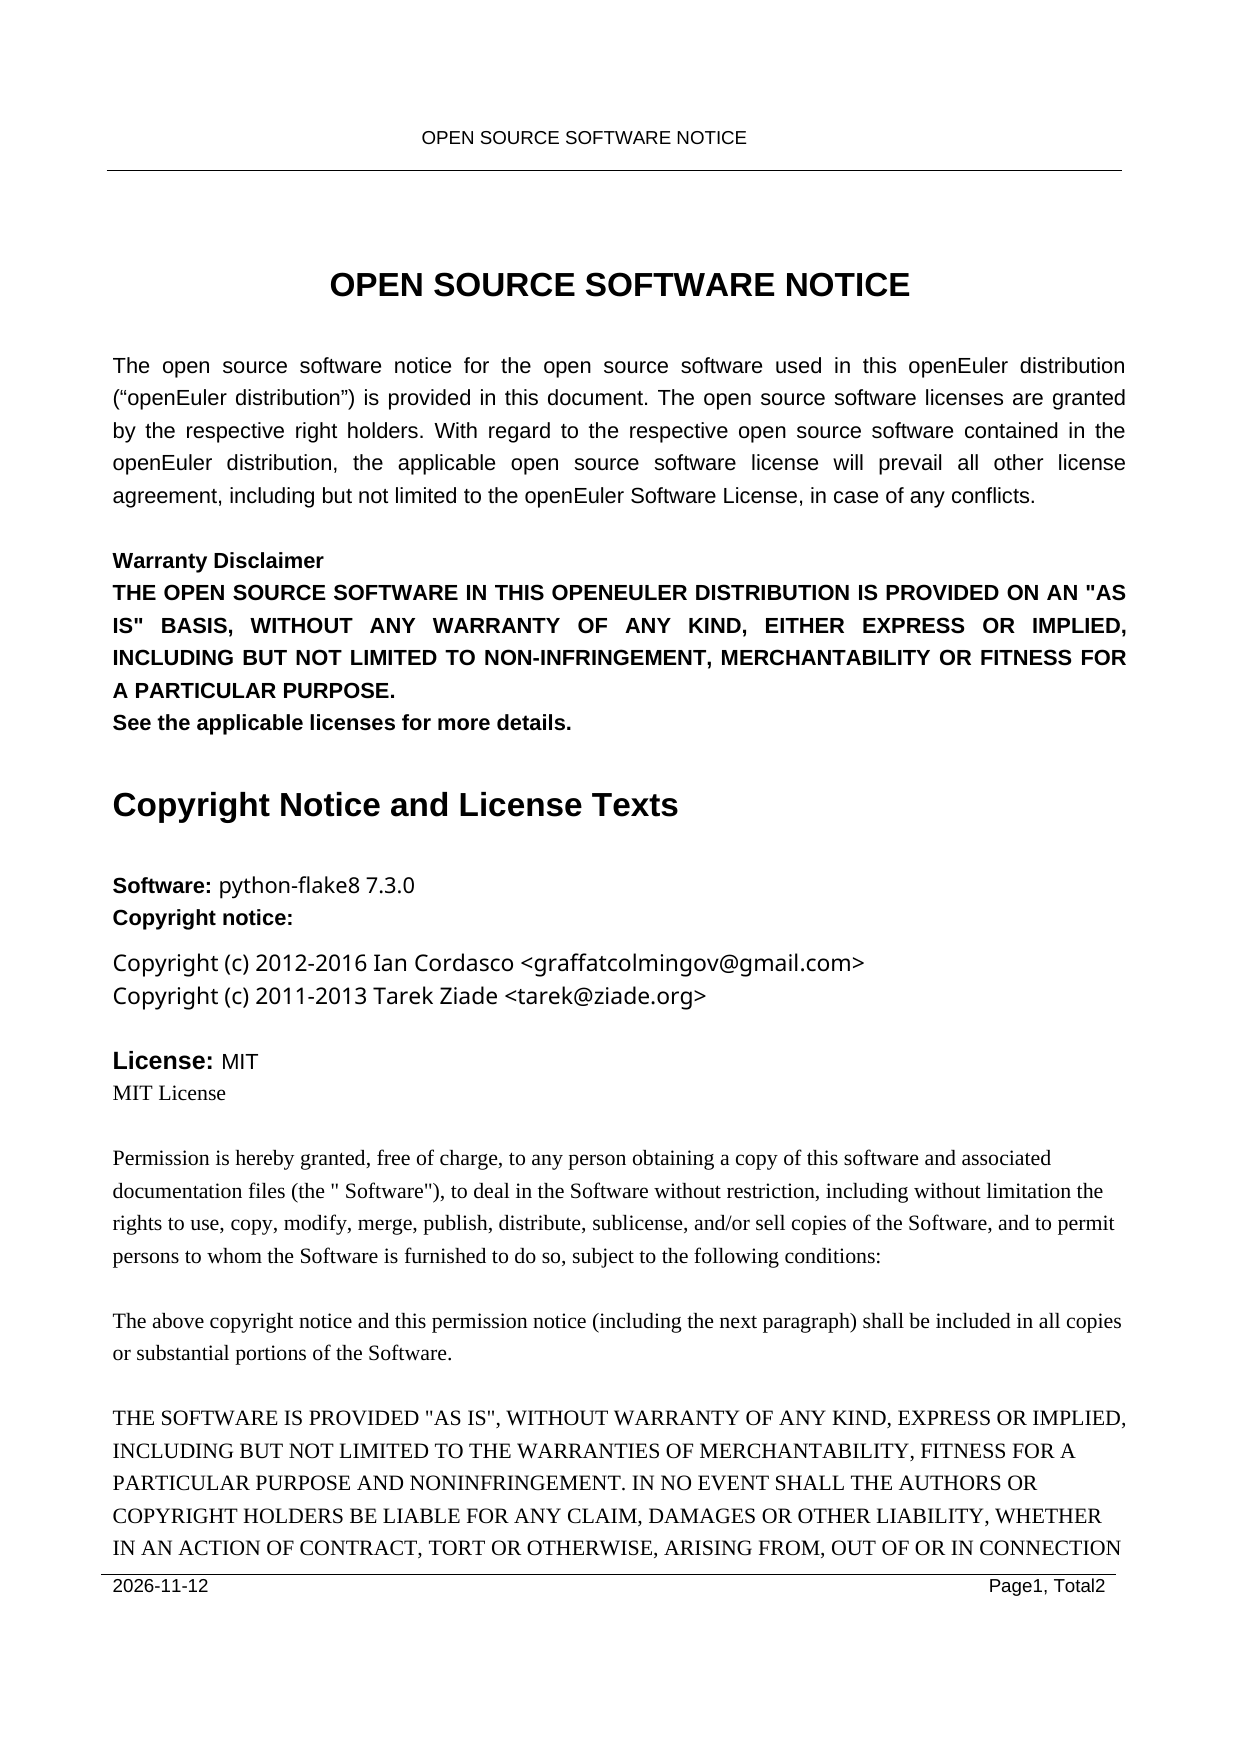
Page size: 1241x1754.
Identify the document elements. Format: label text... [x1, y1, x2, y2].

text License: MIT [112, 1044, 1128, 1077]
text Copyright (c) 2012-2016 Ian Cordasco <graffatcolmingov@gmail.com> Copyright (c) 2011-2013 Tarek Ziade <tarek@ziade.org> [112, 947, 1128, 1044]
text OPEN SOURCE SOFTWARE NOTICE [112, 251, 1128, 316]
text Warranty Disclaimer [112, 544, 1128, 576]
text The open source software notice for the open source software used in this openEuler distribution (“openEuler distribution”) is provided in this document. The open source software licenses are granted by the respective right holders. With regard to the respective open source software contained in the openEuler distribution, the applicable open source software license will prevail all other license agreement, including but not limited to the openEuler Software License, in case of any conflicts. [112, 349, 1128, 511]
title Software: python-flake8 7.3.0 [112, 869, 1128, 901]
text THE OPEN SOURCE SOFTWARE IN THIS OPENEULER DISTRIBUTION IS PROVIDED ON AN "AS IS" BASIS, WITHOUT ANY WARRANTY OF ANY KIND, EITHER EXPRESS OR IMPLIED, INCLUDING BUT NOT LIMITED TO NON-INFRINGEMENT, MERCHANTABILITY OR FITNESS FOR A PARTICULAR PURPOSE. See the applicable licenses for more details. [112, 576, 1128, 739]
text Copyright Notice and License Texts [112, 771, 1128, 836]
text Copyright notice: [112, 901, 1128, 934]
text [112, 1077, 1128, 1564]
